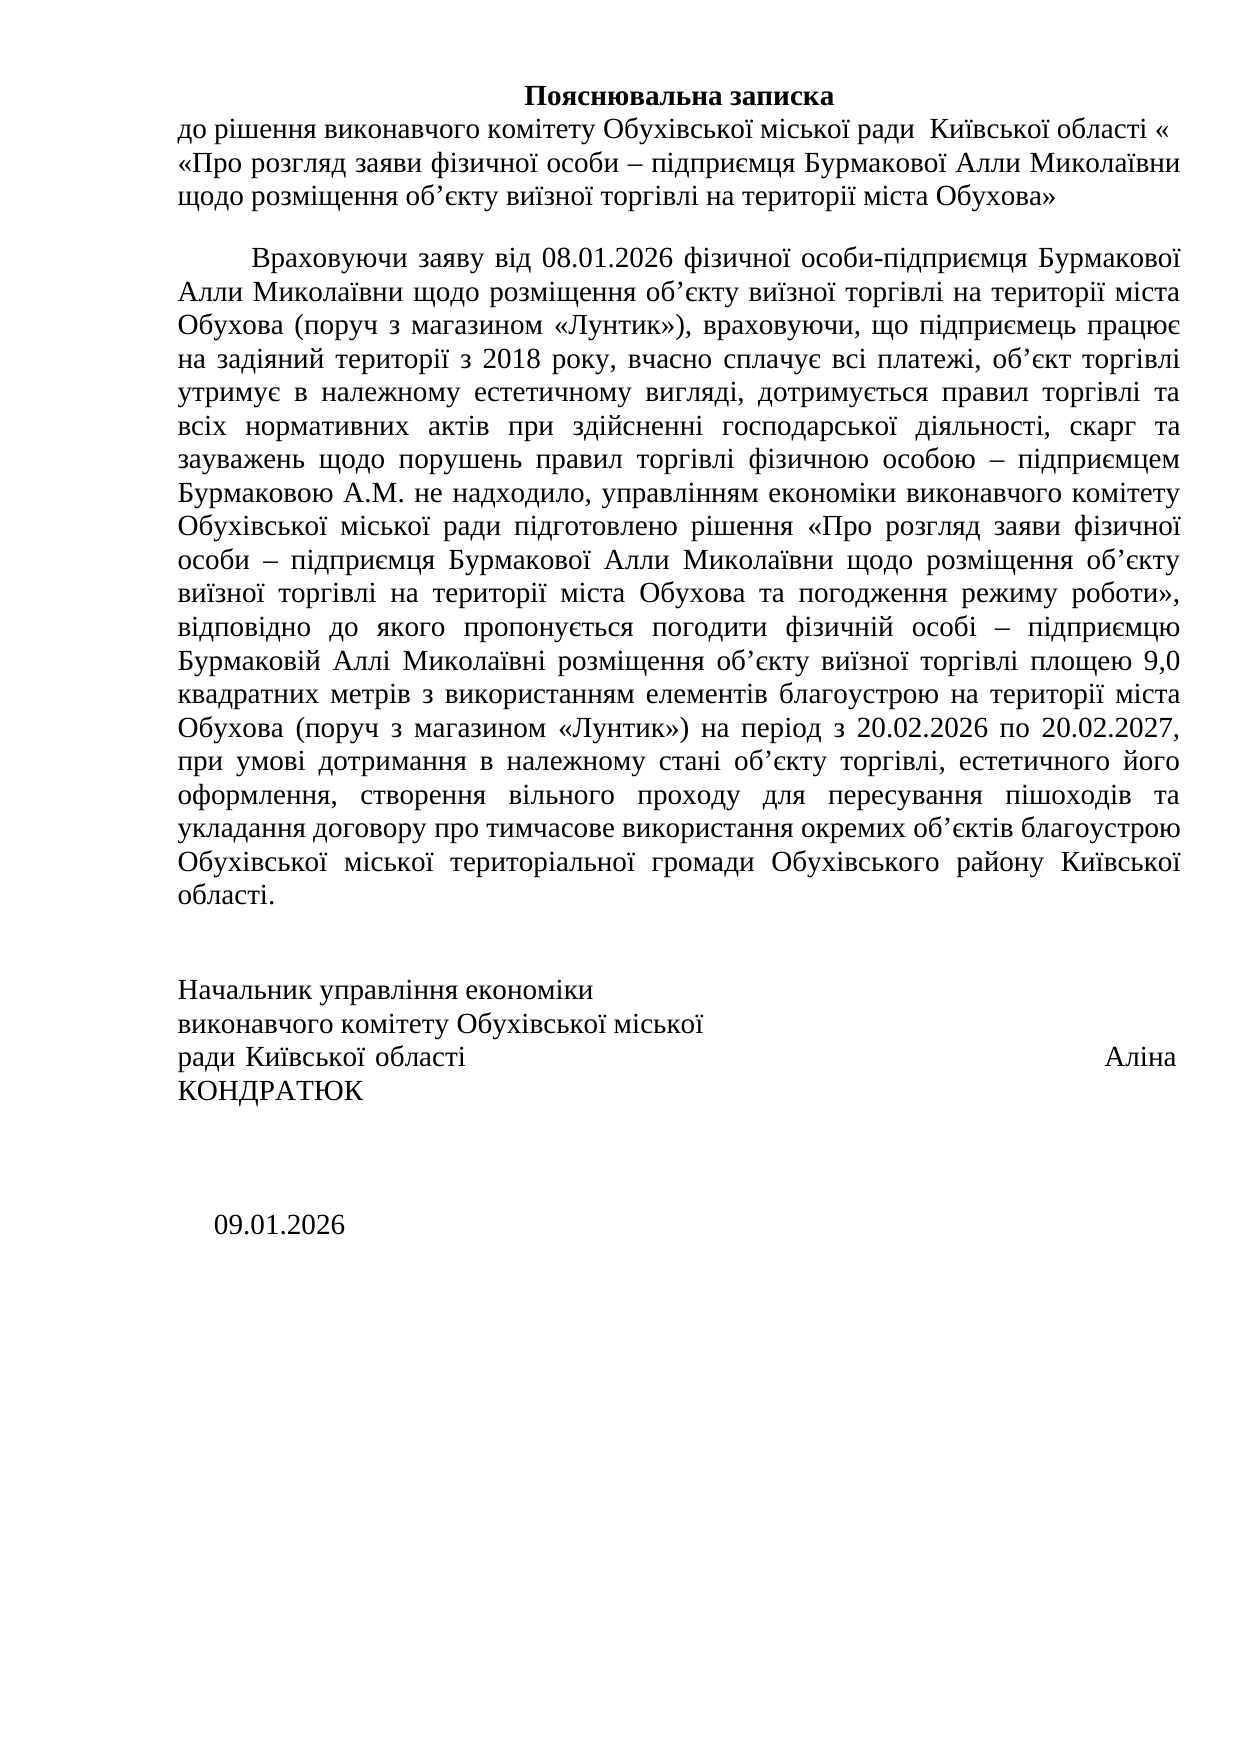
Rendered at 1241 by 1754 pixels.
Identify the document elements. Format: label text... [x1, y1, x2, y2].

text 09.01.2026 [177, 1207, 1181, 1241]
text ради Київської області Аліна КОНДРАТЮК [177, 1039, 1181, 1107]
text Пояснювальна записка [177, 78, 1181, 111]
text Начальник управління економіки [177, 972, 1181, 1006]
text «Про розгляд заяви фізичної особи – підприємця Бурмакової Алли Миколаївни щодо розміщення об’єкту виїзної торгівлі на території міста Обухова» [177, 145, 1181, 212]
text до рішення виконавчого комітету Обухівської міської ради Київської області « [177, 111, 1181, 145]
text виконавчого комітету Обухівської міської [177, 1006, 1181, 1039]
text Враховуючи заяву від 08.01.2026 фізичної особи-підприємця Бурмакової Алли Миколаївни щодо розміщення об’єкту виїзної торгівлі на території міста Обухова (поруч з магазином «Лунтик»), враховуючи, що підприємець працює на задіяний території з 2018 року, вчасно сплачує всі платежі, об’єкт торгівлі утримує в належному естетичному вигляді, дотримується правил торгівлі та всіх нормативних актів при здійсненні господарської діяльності, скарг та зауважень щодо порушень правил торгівлі фізичною особою – підприємцем Бурмаковою А.М. не надходило, управлінням економіки виконавчого комітету Обухівської міської ради підготовлено рішення «Про розгляд заяви фізичної особи – підприємця Бурмакової Алли Миколаївни щодо розміщення об’єкту виїзної торгівлі на території міста Обухова та погодження режиму роботи», відповідно до якого пропонується погодити фізичній особі – підприємцю Бурмаковій Аллі Миколаївні розміщення об’єкту виїзної торгівлі площею 9,0 квадратних метрів з використанням елементів благоустрою на території міста Обухова (поруч з магазином «Лунтик») на період з 20.02.2026 по 20.02.2027, при умові дотримання в належному стані об’єкту торгівлі, естетичного його оформлення, створення вільного проходу для пересування пішоходів та укладання договору про тимчасове використання окремих об’єктів благоустрою Обухівської міської територіальної громади Обухівського району Київської області. [177, 240, 1181, 911]
